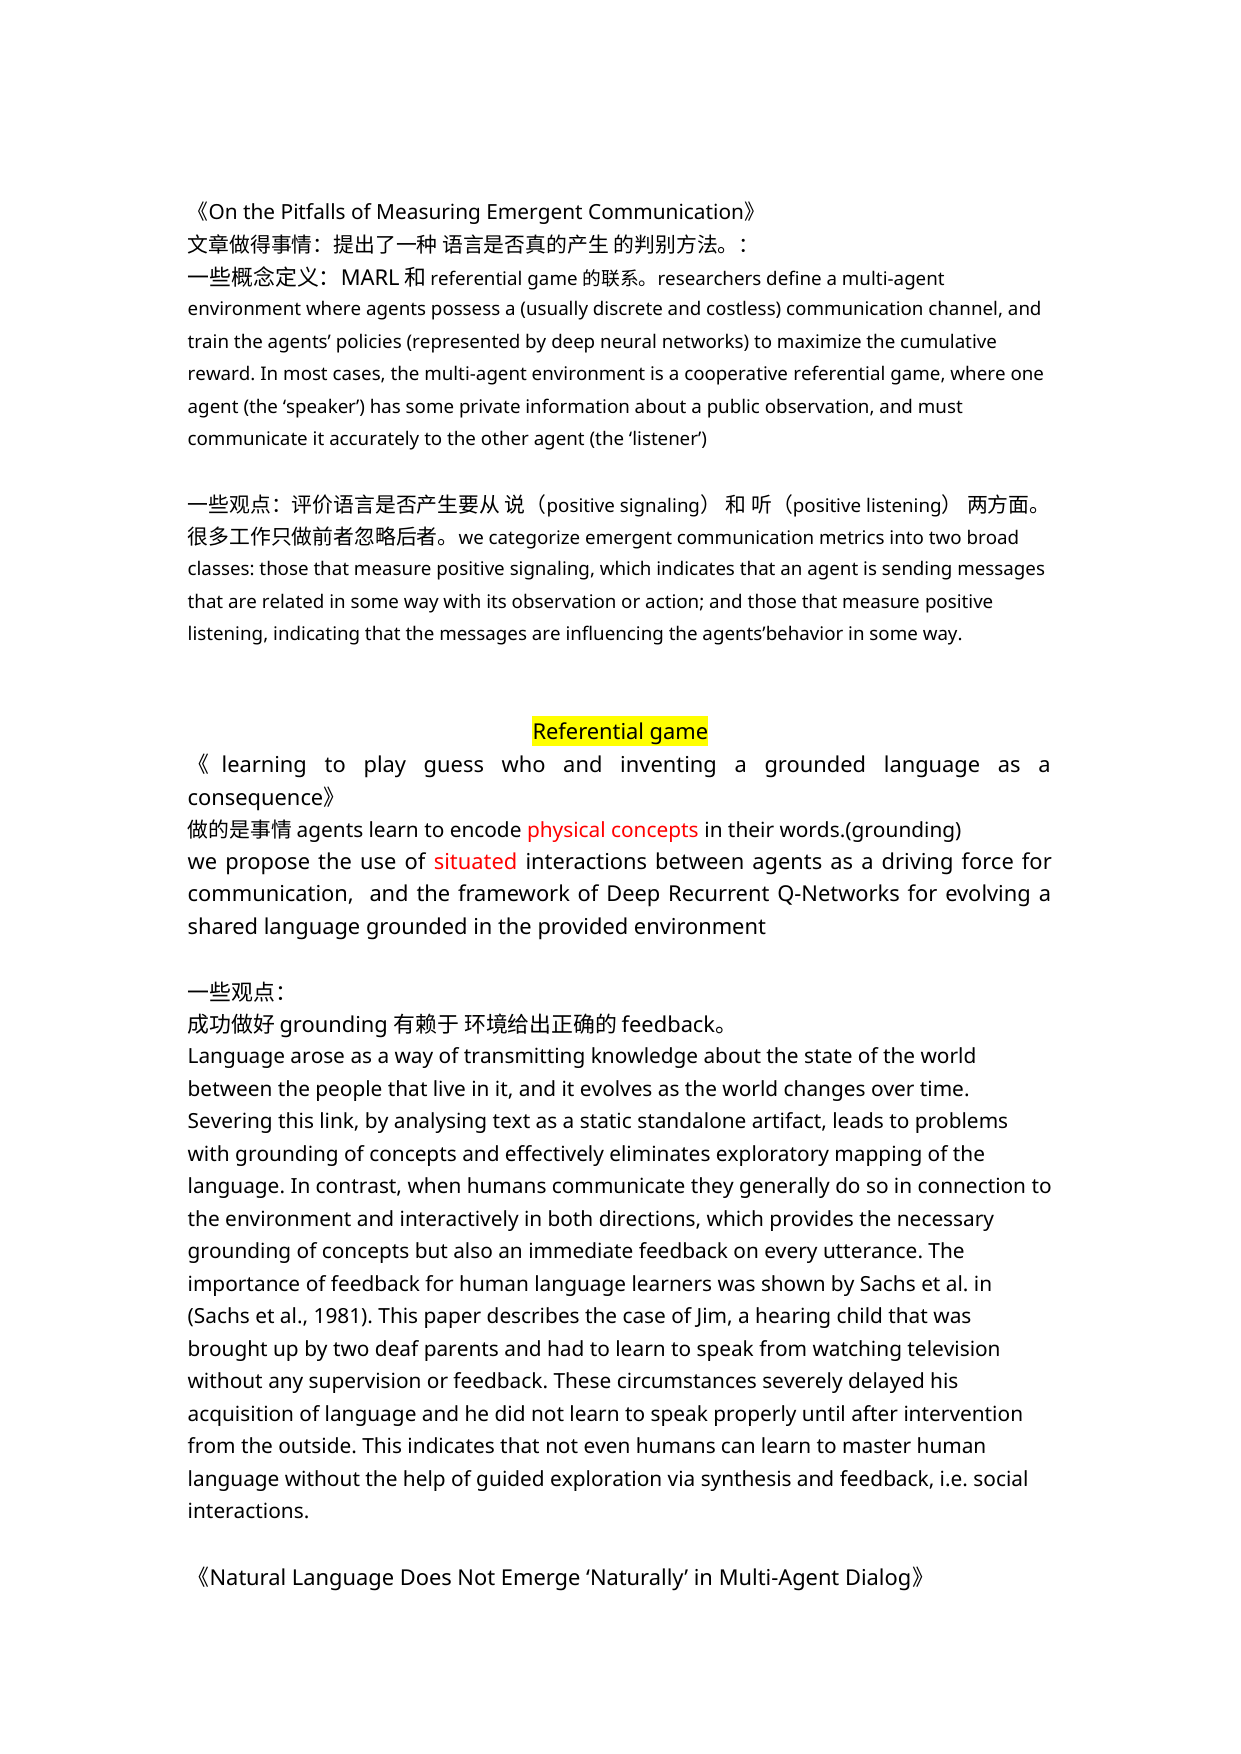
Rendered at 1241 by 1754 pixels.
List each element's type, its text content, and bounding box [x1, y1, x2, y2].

text 一些观点：评价语言是否产生要从 说（positive signaling） 和 听（positive listening） 两方面。很多工作只做前者忽略后者。we categorize emergent communication metrics into two broad classes: those that measure positive signaling, which indicates that an agent is sending messages that are related in some way with its observation or action; and those that measure positive listening, indicating that the messages are influencing the agents’behavior in some way. [187, 487, 1053, 649]
text 《Natural Language Does Not Emerge ‘Naturally’ in Multi-Agent Dialog》 [187, 1559, 1053, 1592]
text 《learning to play guess who and inventing a grounded language as a consequence》 [187, 747, 1053, 812]
text 一些概念定义：MARL和referential game 的联系。researchers define a multi-agent environment where agents possess a (usually discrete and costless) communication channel, and train the agents’ policies (represented by deep neural networks) to maximize the cumulative reward. In most cases, the multi-agent environment is a cooperative referential game, where one agent (the ‘speaker’) has some private information about a public observation, and must communicate it accurately to the other agent (the ‘listener’) [187, 259, 1053, 454]
text 一些观点： [187, 974, 1053, 1007]
text 《On the Pitfalls of Measuring Emergent Communication》 [187, 194, 1053, 227]
text 成功做好grounding 有赖于 环境给出正确的feedback。 [187, 1007, 1053, 1039]
text we propose the use of situated interactions between agents as a driving force for communication, and the framework of Deep Recurrent Q-Networks for evolving a shared language grounded in the provided environment [187, 844, 1053, 942]
text 做的是事情 agents learn to encode physical concepts in their words.(grounding) [187, 812, 1053, 844]
text Referential game [187, 714, 1053, 747]
text Language arose as a way of transmitting knowledge about the state of the world between the people that live in it, and it evolves as the world changes over time. Severing this link, by analysing text as a static standalone artifact, leads to problems with grounding of concepts and effectively eliminates exploratory mapping of the language. In contrast, when humans communicate they generally do so in connection to the environment and interactively in both directions, which provides the necessary grounding of concepts but also an immediate feedback on every utterance. The importance of feedback for human language learners was shown by Sachs et al. in (Sachs et al., 1981). This paper describes the case of Jim, a hearing child that was brought up by two deaf parents and had to learn to speak from watching television without any supervision or feedback. These circumstances severely delayed his acquisition of language and he did not learn to speak properly until after intervention from the outside. This indicates that not even humans can learn to master human language without the help of guided exploration via synthesis and feedback, i.e. social interactions. [187, 1039, 1053, 1527]
text 文章做得事情：提出了一种 语言是否真的产生 的判别方法。： [187, 227, 1053, 259]
